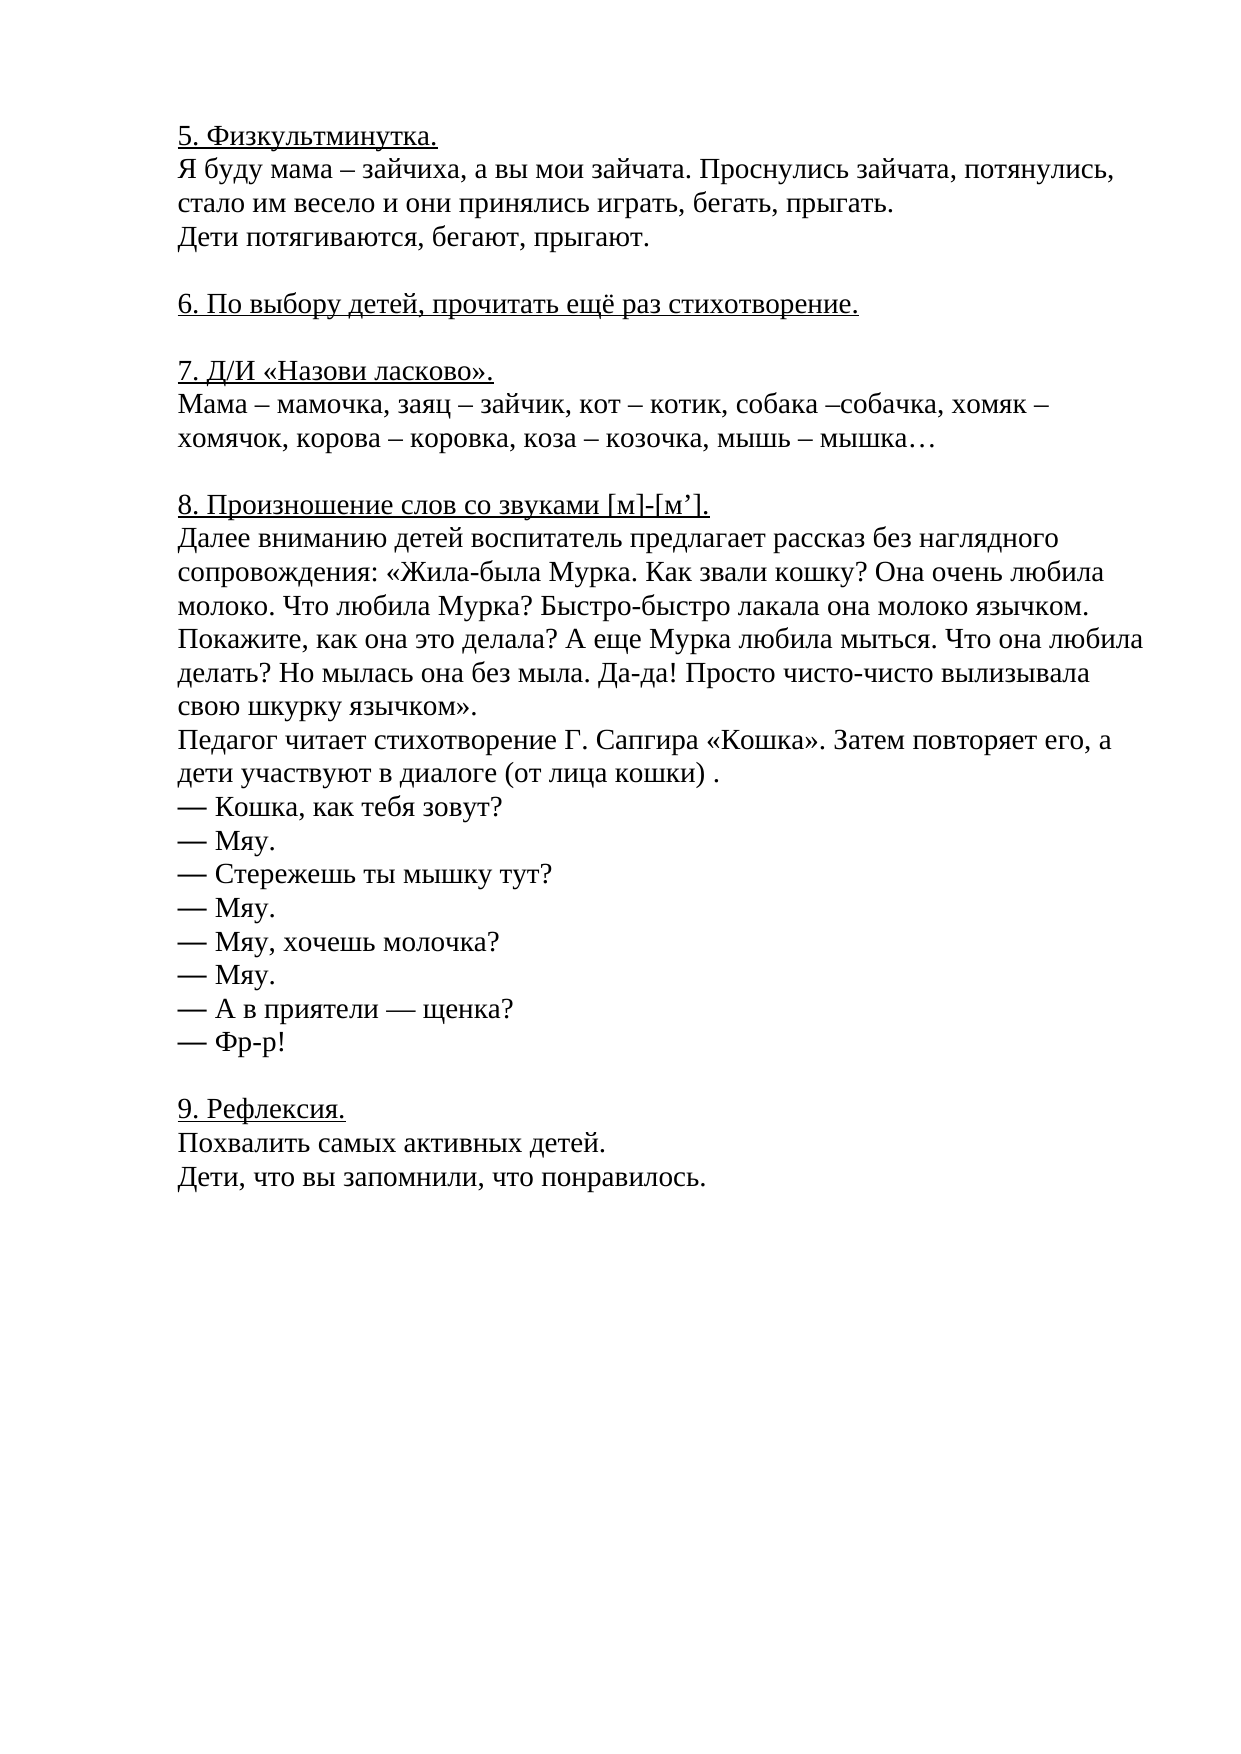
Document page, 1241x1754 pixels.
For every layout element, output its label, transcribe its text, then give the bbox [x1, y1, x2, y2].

text 7. Д/И «Назови ласково». [177, 353, 1152, 386]
text 9. Рефлексия. [177, 1092, 1152, 1125]
text — Мяу. [177, 823, 1152, 856]
text — Стережешь ты мышку тут? [177, 856, 1152, 890]
text Далее вниманию детей воспитатель предлагает рассказ без наглядного сопровождения: «Жила-была Мурка. Как звали кошку? Она очень любила молоко. Что любила Мурка? Быстро-быстро лакала она молоко язычком. Покажите, как она это делала? А еще Мурка любила мыться. Что она любила делать? Но мылась она без мыла. Да-да! Просто чисто-чисто вылизывала свою шкурку язычком». [177, 521, 1152, 722]
text Дети потягиваются, бегают, прыгают. [177, 219, 1152, 252]
text — Мяу. [177, 957, 1152, 991]
text 5. Физкультминутка. [177, 118, 1152, 152]
text Я буду мама – зайчиха, а вы мои зайчата. Проснулись зайчата, потянулись, стало им весело и они принялись играть, бегать, прыгать. [177, 152, 1152, 219]
text 8. Произношение слов со звуками [м]-[м’]. [177, 487, 1152, 521]
text Мама – мамочка, заяц – зайчик, кот – котик, собака –собачка, хомяк – хомячок, корова – коровка, коза – козочка, мышь – мышка… [177, 386, 1152, 453]
text — Мяу, хочешь молочка? [177, 923, 1152, 957]
text 6. По выбору детей, прочитать ещё раз стихотворение. [177, 286, 1152, 319]
text — Кошка, как тебя зовут? [177, 789, 1152, 823]
text Похвалить самых активных детей. [177, 1125, 1152, 1159]
text — А в приятели — щенка? [177, 991, 1152, 1024]
text Дети, что вы запомнили, что понравилось. [177, 1159, 1152, 1192]
text — Мяу. [177, 890, 1152, 923]
text Педагог читает стихотворение Г. Сапгира «Кошка». Затем повторяет его, а дети участвуют в диалоге (от лица кошки) . [177, 722, 1152, 789]
text — Фр-р! [177, 1024, 1152, 1058]
